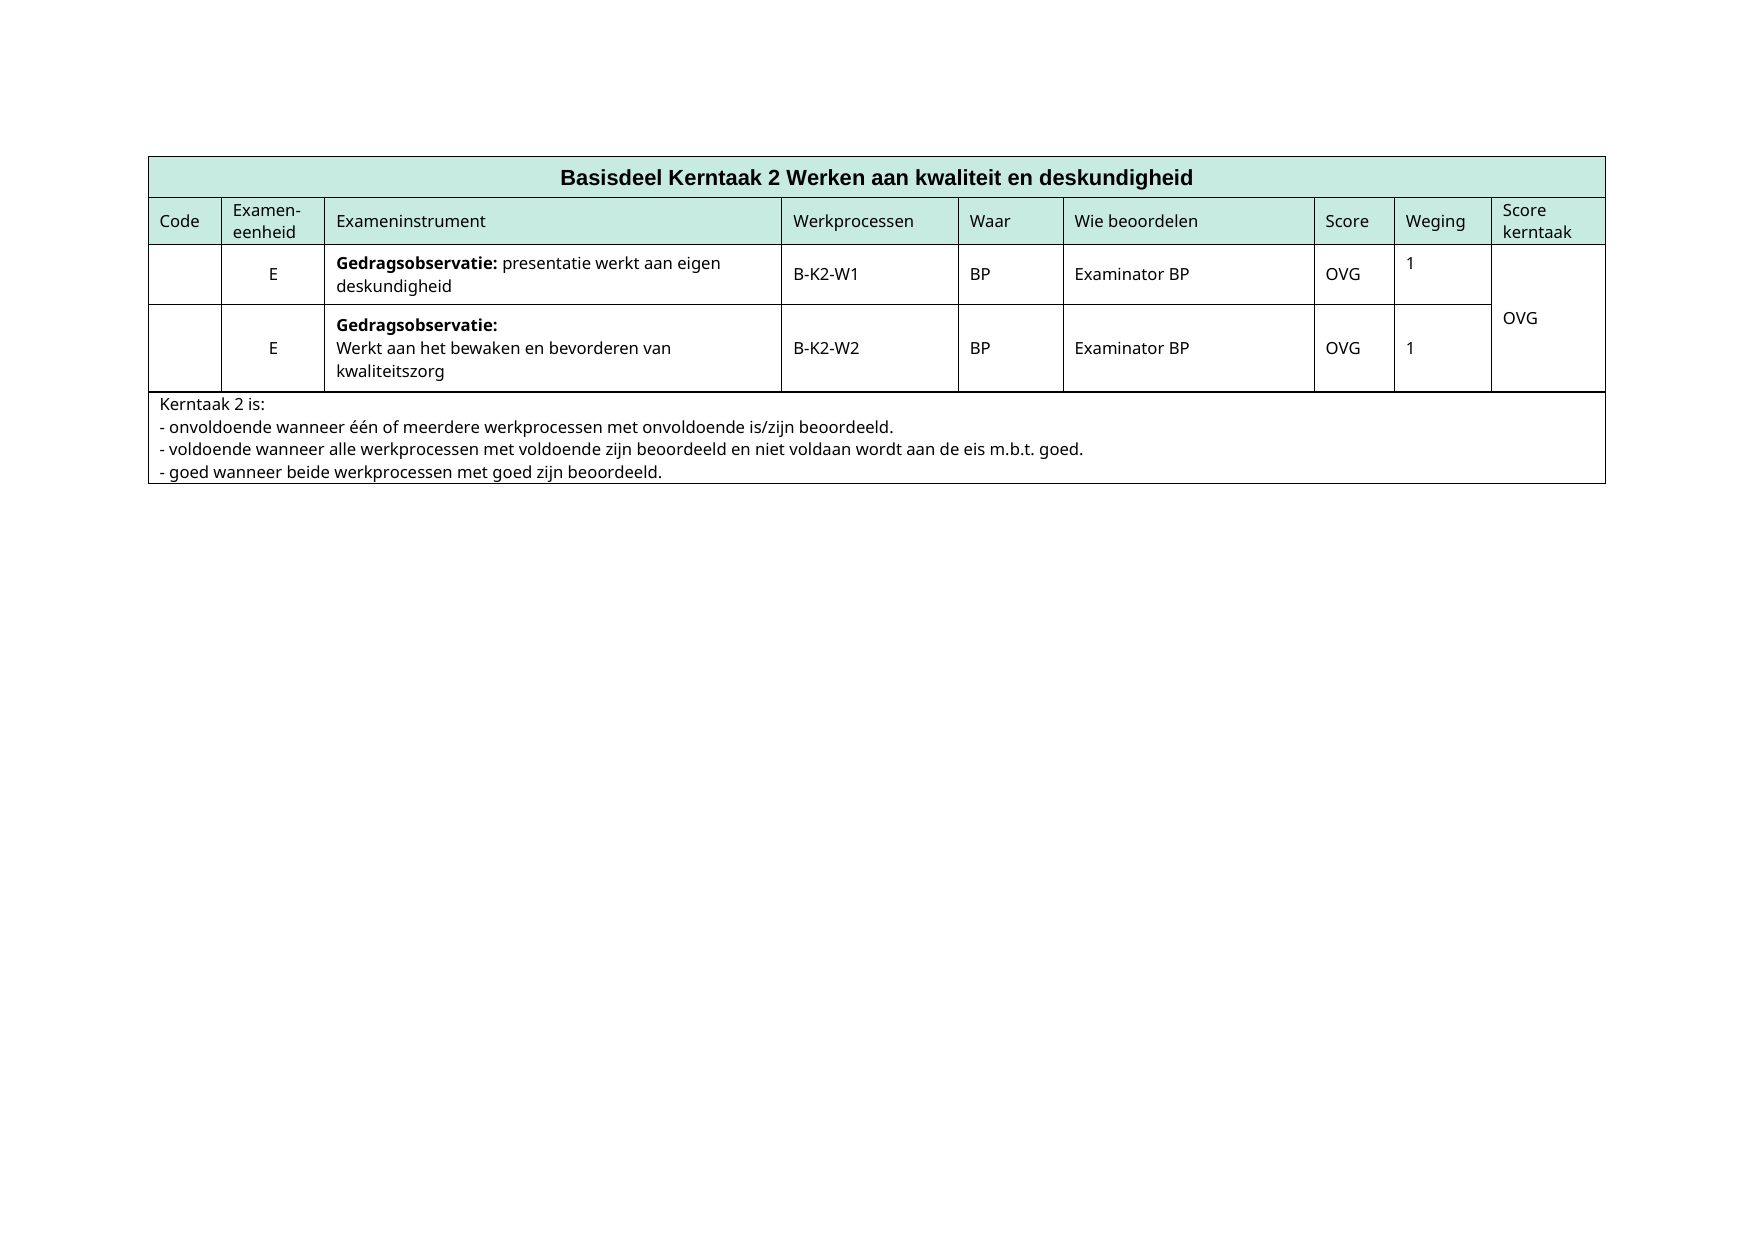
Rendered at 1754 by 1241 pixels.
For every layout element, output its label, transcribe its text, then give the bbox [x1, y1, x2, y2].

table_header Basisdeel Kerntaak 2 Werken aan kwaliteit en deskundigheid [149, 157, 1605, 197]
table_cell Examinator BP [1064, 245, 1314, 303]
table_cell Gedragsobservatie: Werkt aan het bewaken en bevorderen van kwaliteitszorg [325, 305, 781, 391]
table_cell OVG [1315, 305, 1394, 391]
table_cell Wie beoordelen [1064, 198, 1314, 244]
table_cell [149, 245, 221, 303]
table_cell Weging [1395, 198, 1491, 244]
table_cell BP [959, 245, 1063, 303]
table_cell Examinator BP [1064, 305, 1314, 391]
table_cell Exameninstrument [325, 198, 781, 244]
table_cell Score kerntaak [1492, 198, 1605, 244]
table_cell Kerntaak 2 is: - onvoldoende wanneer één of meerdere werkprocessen met onvoldoende is/zijn beoordeeld. - voldoende wanneer alle werkprocessen met voldoende zijn beoordeeld en niet voldaan wordt aan de eis m.b.t. goed. - goed wanneer beide werkprocessen met goed zijn beoordeeld. [149, 393, 1605, 483]
table_cell OVG [1315, 245, 1394, 303]
table_cell B-K2-W2 [782, 305, 958, 391]
table_cell Waar [959, 198, 1063, 244]
table_cell Score [1315, 198, 1394, 244]
table_cell BP [959, 305, 1063, 391]
table_cell 1 [1395, 245, 1491, 303]
table_cell Code [149, 198, 221, 244]
table_cell B-K2-W1 [782, 245, 958, 303]
table_cell OVG [1492, 245, 1605, 391]
table_cell Examen-eenheid [222, 198, 324, 244]
table_cell 1 [1395, 305, 1491, 391]
table_cell E [222, 305, 324, 391]
table_cell E [222, 245, 324, 303]
table_cell Gedragsobservatie: presentatie werkt aan eigen deskundigheid [325, 245, 781, 303]
table_cell [149, 305, 221, 391]
table_cell Werkprocessen [782, 198, 958, 244]
